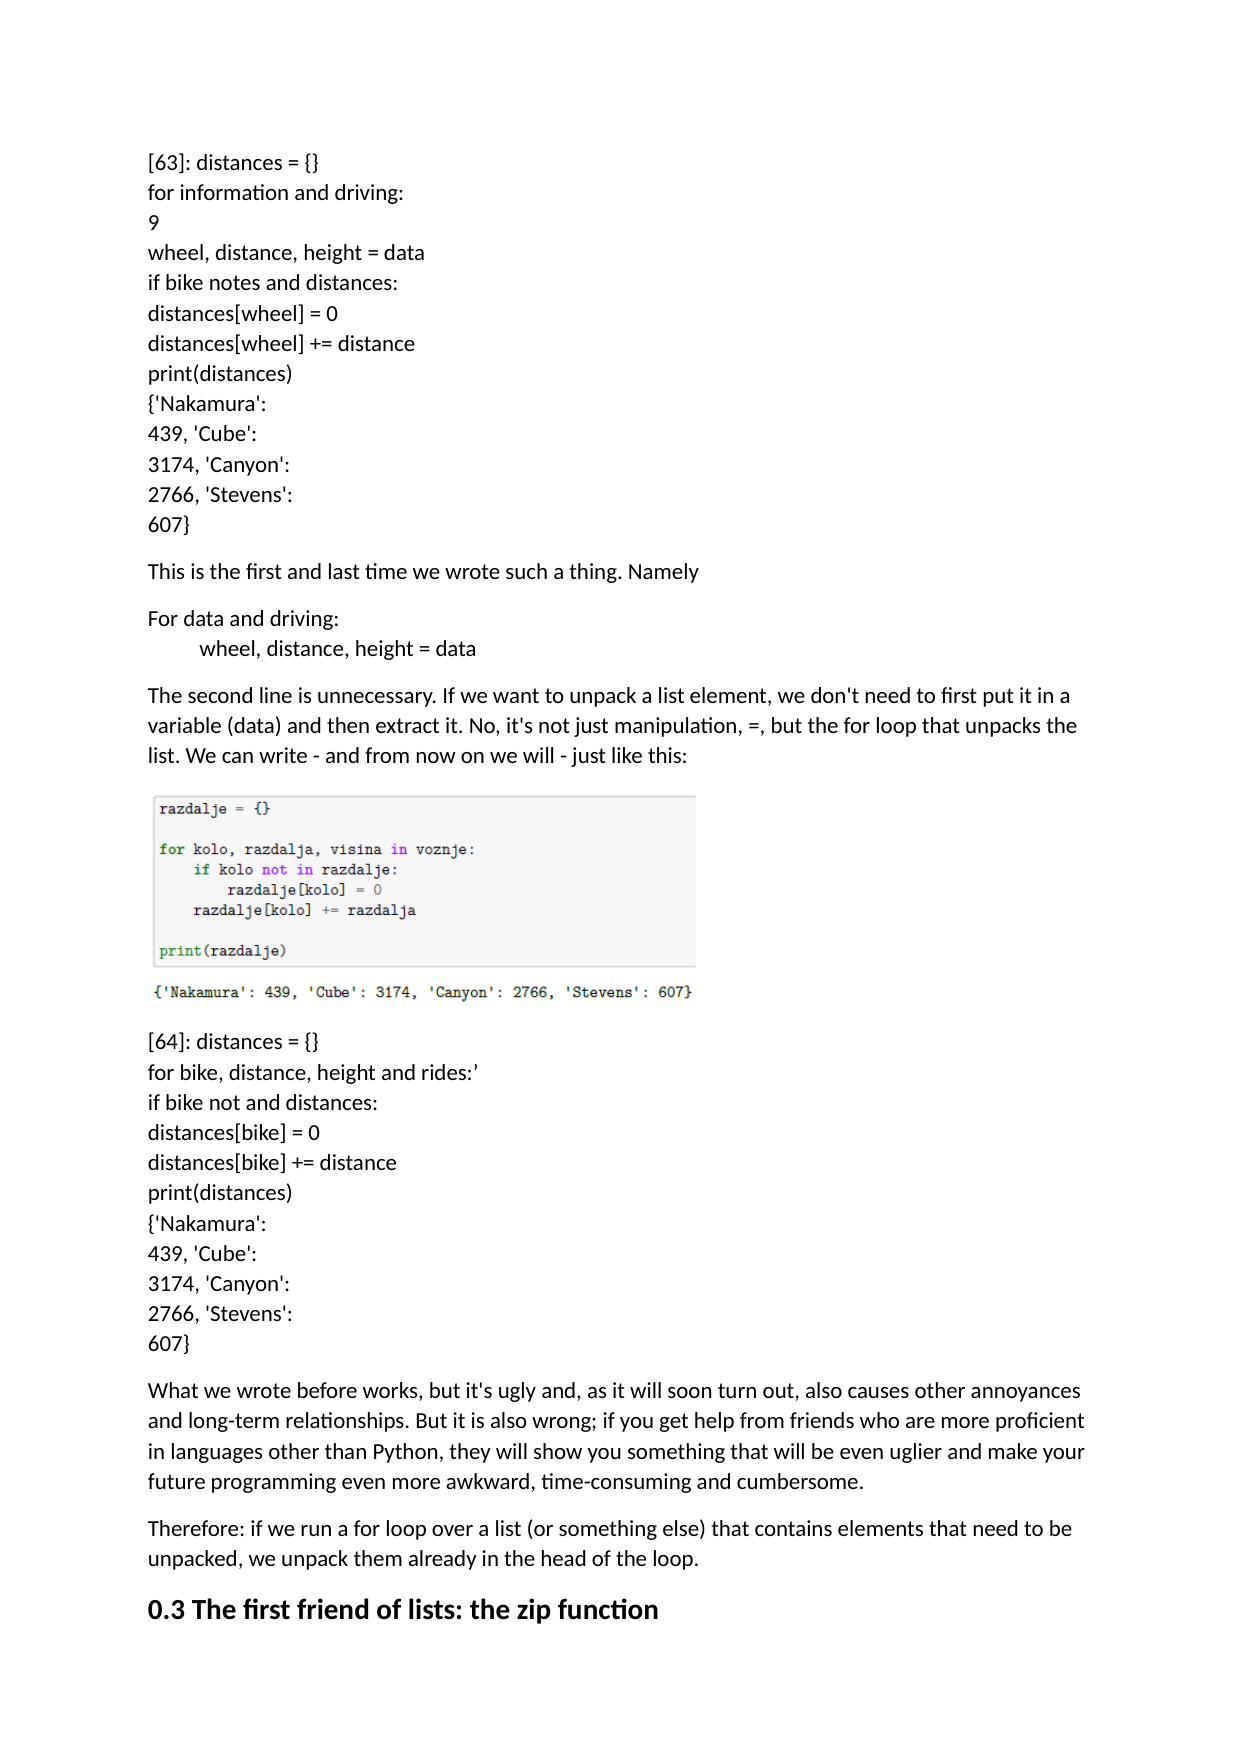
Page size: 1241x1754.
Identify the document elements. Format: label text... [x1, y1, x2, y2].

text [63]: distances = {} for information and driving: 9 wheel, distance, height = data if bike notes and distances: distances[wheel] = 0 distances[wheel] += distance print(distances) {'Nakamura': 439, 'Cube': 3174, 'Canyon': 2766, 'Stevens': 607} [148, 148, 1093, 538]
text The second line is unnecessary. If we want to unpack a list element, we don't need to first put it in a variable (data) and then extract it. No, it's not just manipulation, =, but the for loop that unpacks the list. We can write - and from now on we will - just like this: [148, 681, 1093, 769]
text For data and driving: wheel, distance, height = data [148, 604, 1093, 662]
text What we wrote before works, but it's ugly and, as it will soon turn out, also causes other annoyances and long-term relationships. But it is also wrong; if you get help from friends who are more proficient in languages other than Python, they will show you something that will be even uglier and make your future programming even more awkward, time-consuming and cumbersome. [148, 1376, 1093, 1495]
text 0.3 The first friend of lists: the zip function [148, 1591, 1093, 1627]
text [64]: distances = {} for bike, distance, height and rides:’ if bike not and distances: distances[bike] = 0 distances[bike] += distance print(distances) {'Nakamura': 439, 'Cube': 3174, 'Canyon': 2766, 'Stevens': 607} [148, 1027, 1093, 1357]
picture [147, 788, 696, 1009]
text This is the first and last time we wrote such a thing. Namely [148, 557, 1093, 585]
text Therefore: if we run a for loop over a list (or something else) that contains elements that need to be unpacked, we unpack them already in the head of the loop. [148, 1514, 1093, 1572]
